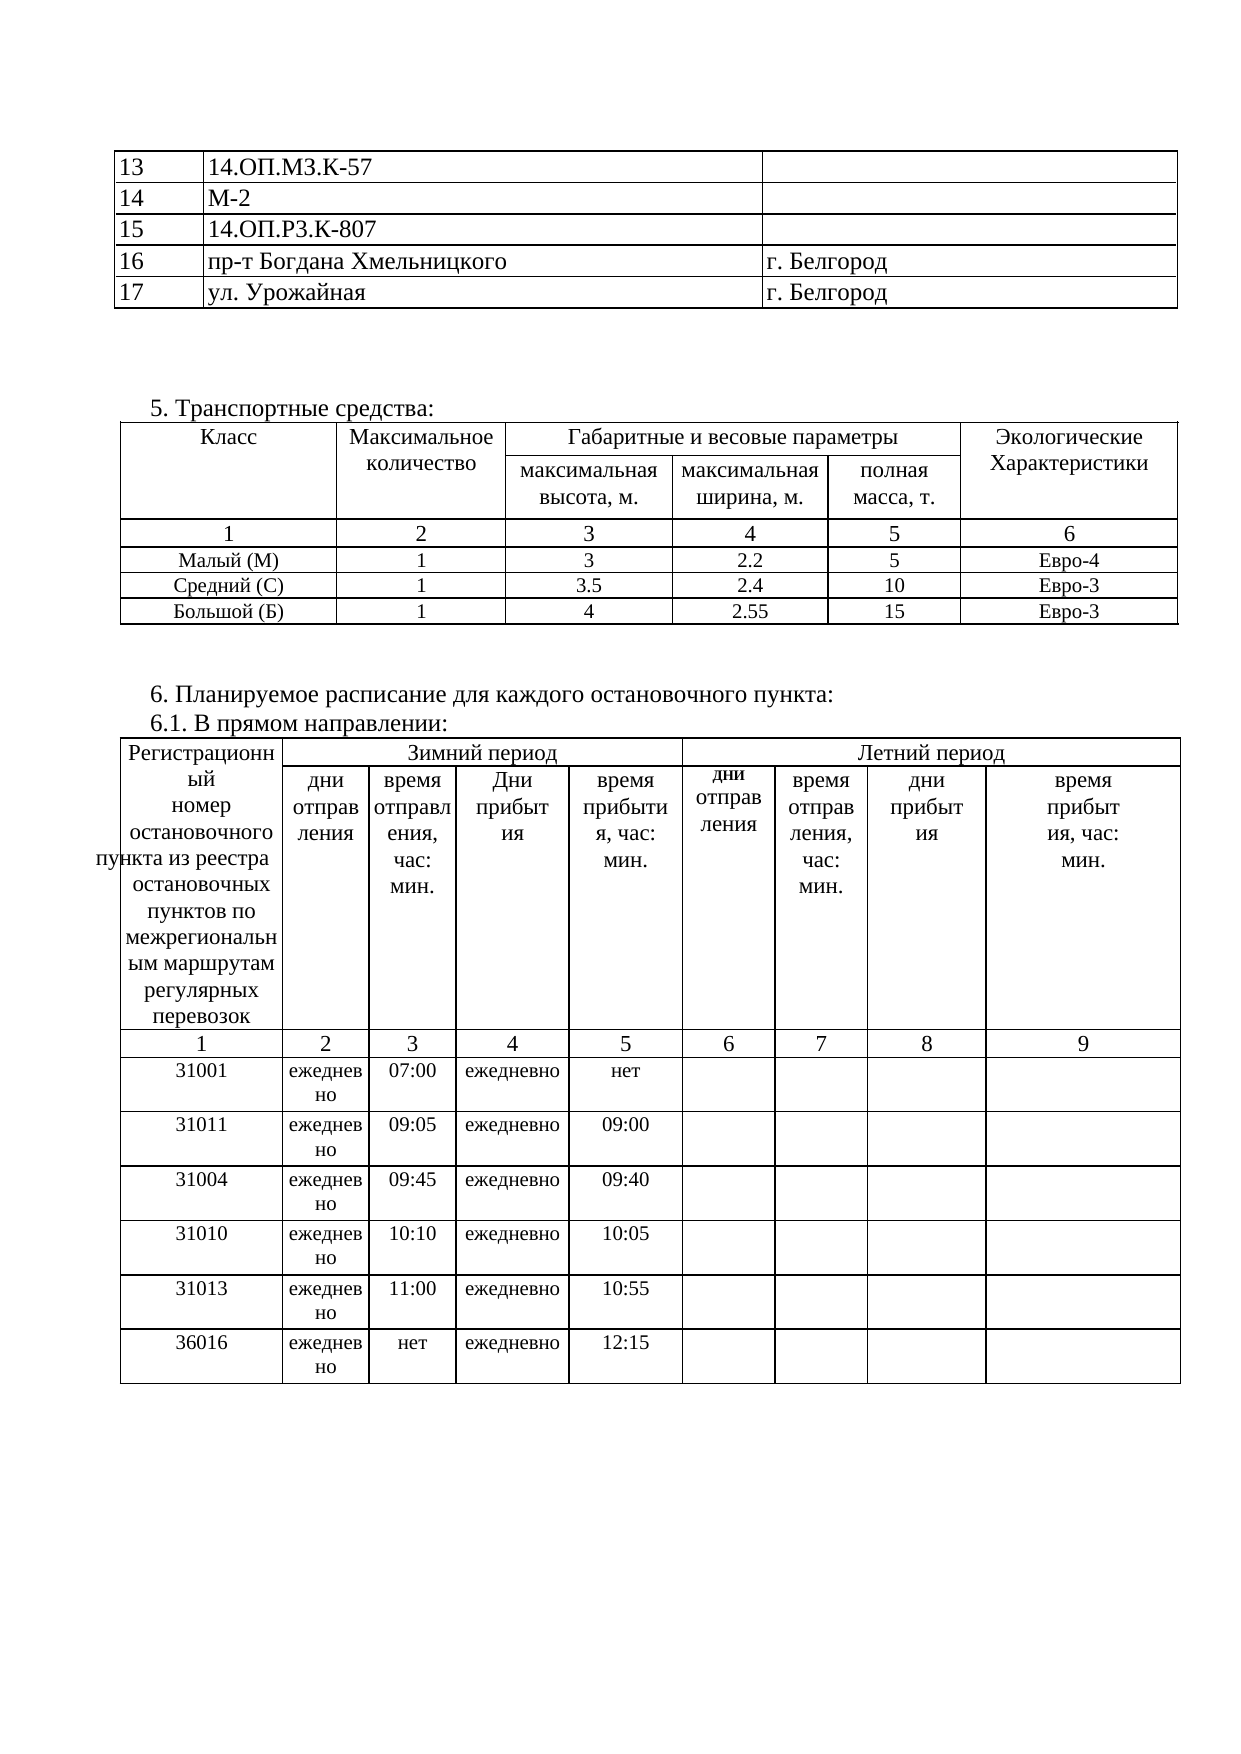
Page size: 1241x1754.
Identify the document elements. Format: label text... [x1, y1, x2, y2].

table_header Зимний период [283, 739, 682, 765]
table_cell Малый (М) [121, 548, 336, 572]
table_cell [776, 1058, 867, 1111]
table_cell время отправл ения, час: мин. [370, 767, 455, 1028]
table_header Летний период [683, 739, 1180, 765]
table_cell 8 [868, 1030, 985, 1056]
table_cell Средний (С) [121, 573, 336, 597]
table_cell ежедневно [283, 1330, 368, 1383]
table_cell [868, 1058, 985, 1111]
table_cell ежедневно [457, 1058, 568, 1111]
table_cell 1 [121, 520, 336, 546]
table_cell 09:05 [370, 1112, 455, 1165]
table_cell 09:45 [370, 1167, 455, 1219]
table_cell ежедневно [283, 1221, 368, 1274]
table_cell 31010 [121, 1221, 282, 1274]
table_cell нет [370, 1330, 455, 1383]
table_cell 4 [457, 1030, 568, 1056]
table_cell [987, 1058, 1180, 1111]
table_cell Евро-3 [961, 573, 1177, 597]
table_cell 07:00 [370, 1058, 455, 1111]
table_cell 6 [683, 1030, 774, 1056]
table_cell 14 [115, 183, 203, 213]
table_cell 31011 [121, 1112, 282, 1165]
table_cell время прибыти я, час: мин. [570, 767, 682, 1028]
table_cell [987, 1221, 1180, 1274]
table_cell [776, 1221, 867, 1274]
table_cell 09:00 [570, 1112, 682, 1165]
table_cell время прибыт ия, час: мин. [987, 767, 1180, 1028]
table_cell [987, 1112, 1180, 1165]
table_cell 7 [776, 1030, 867, 1056]
table_cell [776, 1112, 867, 1165]
table_cell ежедневно [283, 1167, 368, 1219]
table_cell 13 [115, 152, 203, 181]
table_cell ежедневно [457, 1221, 568, 1274]
table_cell 36016 [121, 1330, 282, 1383]
table_cell 5 [829, 520, 960, 546]
text 5. Транспортные средства: [150, 393, 1090, 421]
table_cell [868, 1221, 985, 1274]
table_cell [683, 1221, 774, 1274]
table_cell ежедневно [283, 1058, 368, 1111]
table_header Регистрационный номер остановочного пункта из реестра остановочных пунктов по межрегиональным маршрутам регулярных перевозок [121, 739, 282, 1028]
table_cell [987, 1330, 1180, 1383]
table_cell г. Белгород [763, 244, 1177, 276]
table_cell 31013 [121, 1276, 282, 1328]
table_cell время отправ ления, час: мин. [776, 767, 867, 1028]
table_header Габаритные и весовые параметры [506, 423, 960, 455]
table_cell 10 [829, 573, 960, 597]
table_cell [776, 1167, 867, 1219]
table_cell [868, 1276, 985, 1328]
table_cell пр-т Богдана Хмельницкого [204, 246, 762, 276]
table_cell 10:10 [370, 1221, 455, 1274]
table_cell [868, 1112, 985, 1165]
text 6. Планируемое расписание для каждого остановочного пункта: [150, 679, 1090, 708]
table_cell 3 [370, 1030, 455, 1056]
table_cell 2 [337, 520, 505, 546]
table_cell 9 [987, 1030, 1180, 1056]
table_cell 2 [283, 1030, 368, 1056]
table_cell 14.ОП.Р3.К-807 [204, 215, 762, 244]
table_cell 15 [115, 214, 203, 244]
table_cell 3.5 [506, 573, 672, 597]
table_cell [763, 213, 1177, 244]
table_cell [683, 1276, 774, 1328]
table_cell [987, 1167, 1180, 1219]
table_cell максимальная высота, м. [506, 456, 672, 518]
table_cell 11:00 [370, 1276, 455, 1328]
table_cell дни прибыт ия [868, 767, 985, 1028]
table_cell 09:40 [570, 1167, 682, 1219]
table_cell 2.55 [673, 599, 827, 623]
table_cell Дни прибыт ия [457, 767, 568, 1028]
table_cell ул. Урожайная [204, 277, 762, 307]
table_cell нет [570, 1058, 682, 1111]
table_cell дни отправ ления [283, 767, 368, 1028]
table_cell М-2 [204, 183, 762, 213]
table_cell ежедневно [457, 1276, 568, 1328]
table_cell [683, 1167, 774, 1219]
table_header Класс [121, 423, 336, 518]
table_cell 16 [115, 245, 203, 276]
table_cell 4 [506, 599, 672, 623]
table_cell Евро-4 [961, 548, 1177, 572]
table_cell г. Белгород [763, 276, 1177, 307]
table_cell Большой (Б) [121, 599, 336, 623]
text 6.1. В прямом направлении: [150, 708, 1090, 737]
table_cell ежедневно [283, 1276, 368, 1328]
table_cell 6 [961, 520, 1177, 546]
table_cell [776, 1276, 867, 1328]
table_cell 1 [337, 573, 505, 597]
table_cell [868, 1330, 985, 1383]
table_cell максимальная ширина, м. [673, 456, 827, 518]
table_cell 4 [673, 520, 827, 546]
table_cell 12:15 [570, 1330, 682, 1383]
table_cell 31004 [121, 1167, 282, 1219]
table_cell 3 [506, 548, 672, 572]
table_cell Евро-3 [961, 599, 1177, 623]
table_header Максимальное количество [337, 423, 505, 518]
table_cell 17 [115, 277, 203, 307]
table_cell 14.ОП.МЗ.К-57 [204, 152, 762, 181]
table_cell полная масса, т. [829, 456, 960, 518]
table_cell ежедневно [457, 1167, 568, 1219]
table_cell 1 [337, 599, 505, 623]
table_cell 2.4 [673, 573, 827, 597]
table_cell [683, 1058, 774, 1111]
table_cell ежедневно [283, 1112, 368, 1165]
table_cell [763, 181, 1177, 213]
table_cell [683, 1330, 774, 1383]
table_cell ежедневно [457, 1112, 568, 1165]
table_cell ежедневно [457, 1330, 568, 1383]
table_header Экологические Характеристики [961, 423, 1177, 518]
table_cell 31001 [121, 1058, 282, 1111]
table_cell 15 [829, 599, 960, 623]
table_cell 5 [570, 1030, 682, 1056]
table_cell 1 [121, 1030, 282, 1056]
table_cell ДНИ отправ ления [683, 767, 774, 1028]
table_cell 2.2 [673, 548, 827, 572]
table_cell [683, 1112, 774, 1165]
table_cell 1 [337, 548, 505, 572]
table_cell [763, 152, 1177, 181]
table_cell [868, 1167, 985, 1219]
table_cell 10:05 [570, 1221, 682, 1274]
table_cell [987, 1276, 1180, 1328]
table_cell 5 [829, 548, 960, 572]
table_cell 3 [506, 520, 672, 546]
table_cell 10:55 [570, 1276, 682, 1328]
table_cell [776, 1330, 867, 1383]
